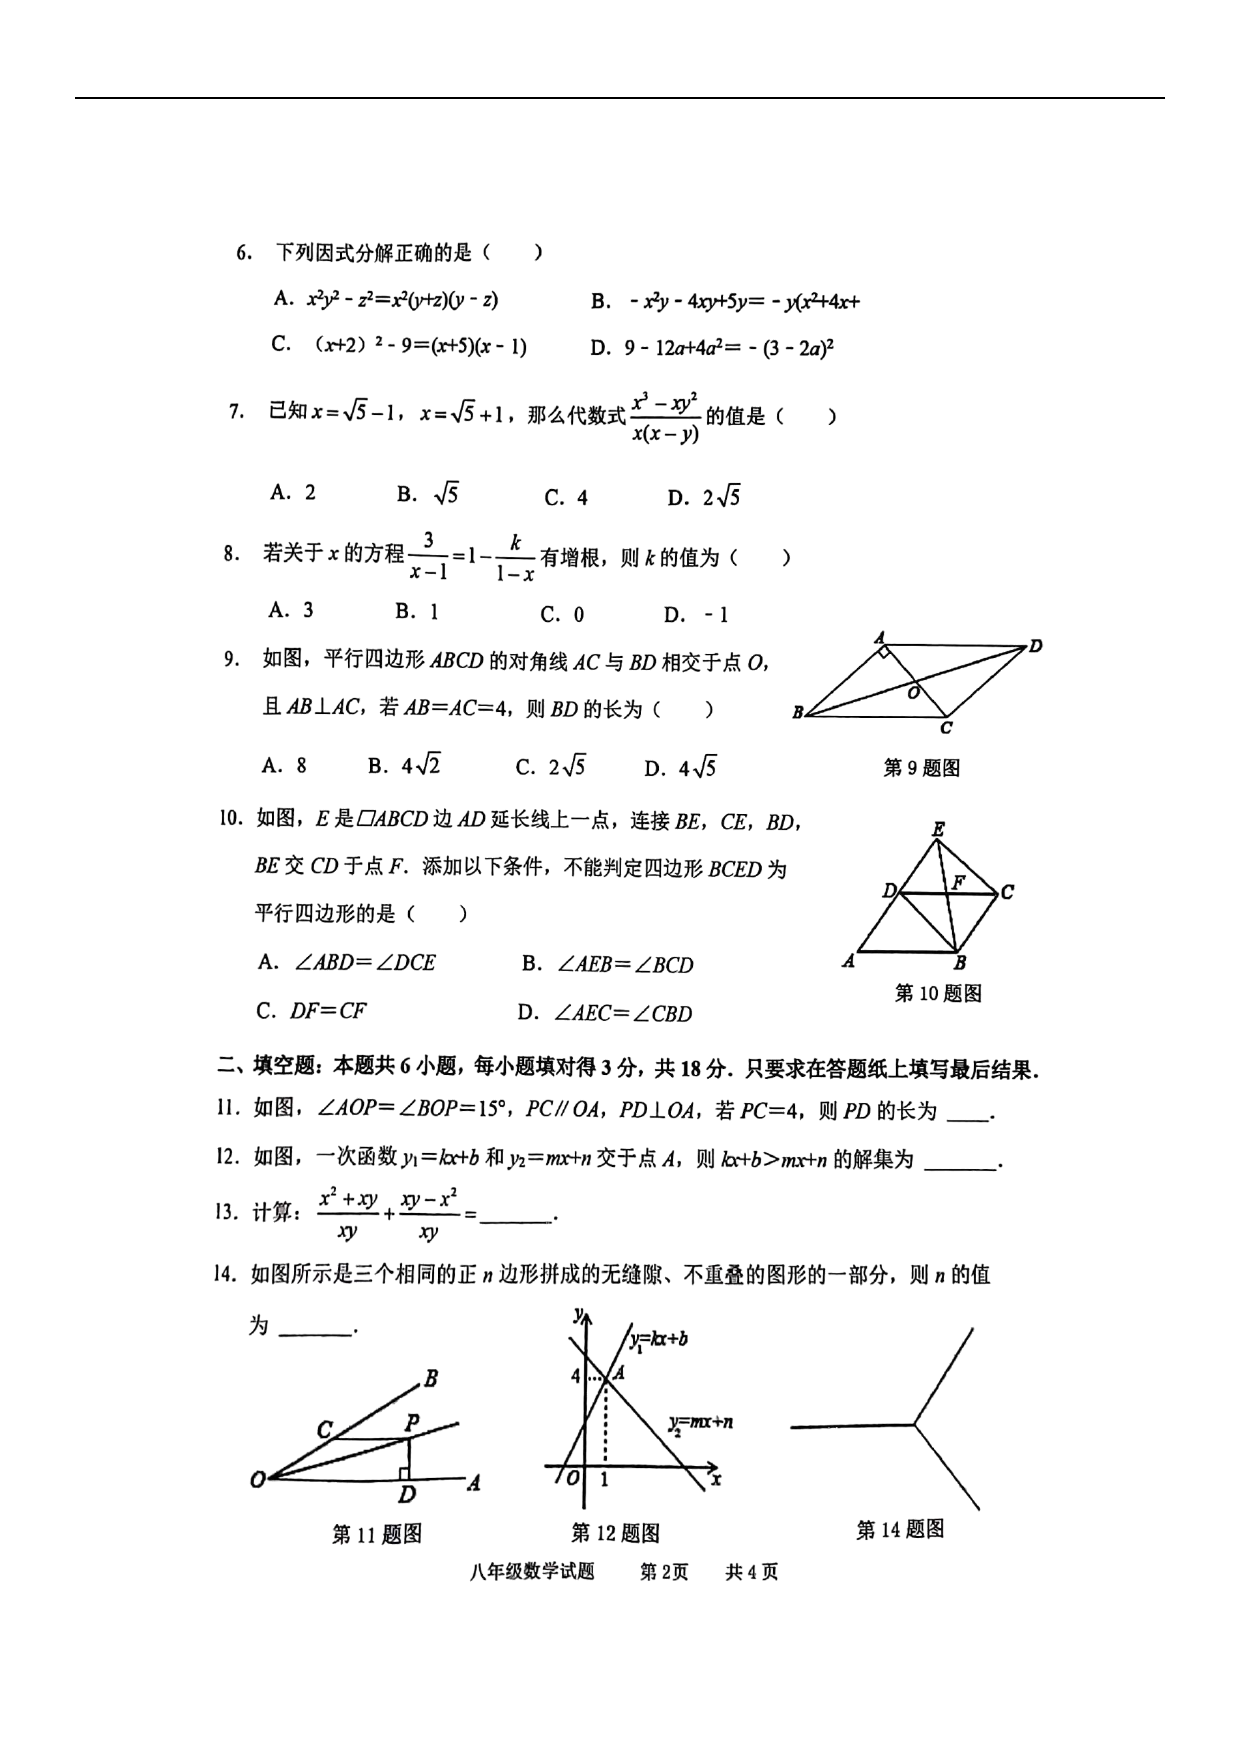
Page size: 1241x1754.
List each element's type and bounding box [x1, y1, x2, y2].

picture [75, 98, 1196, 1662]
